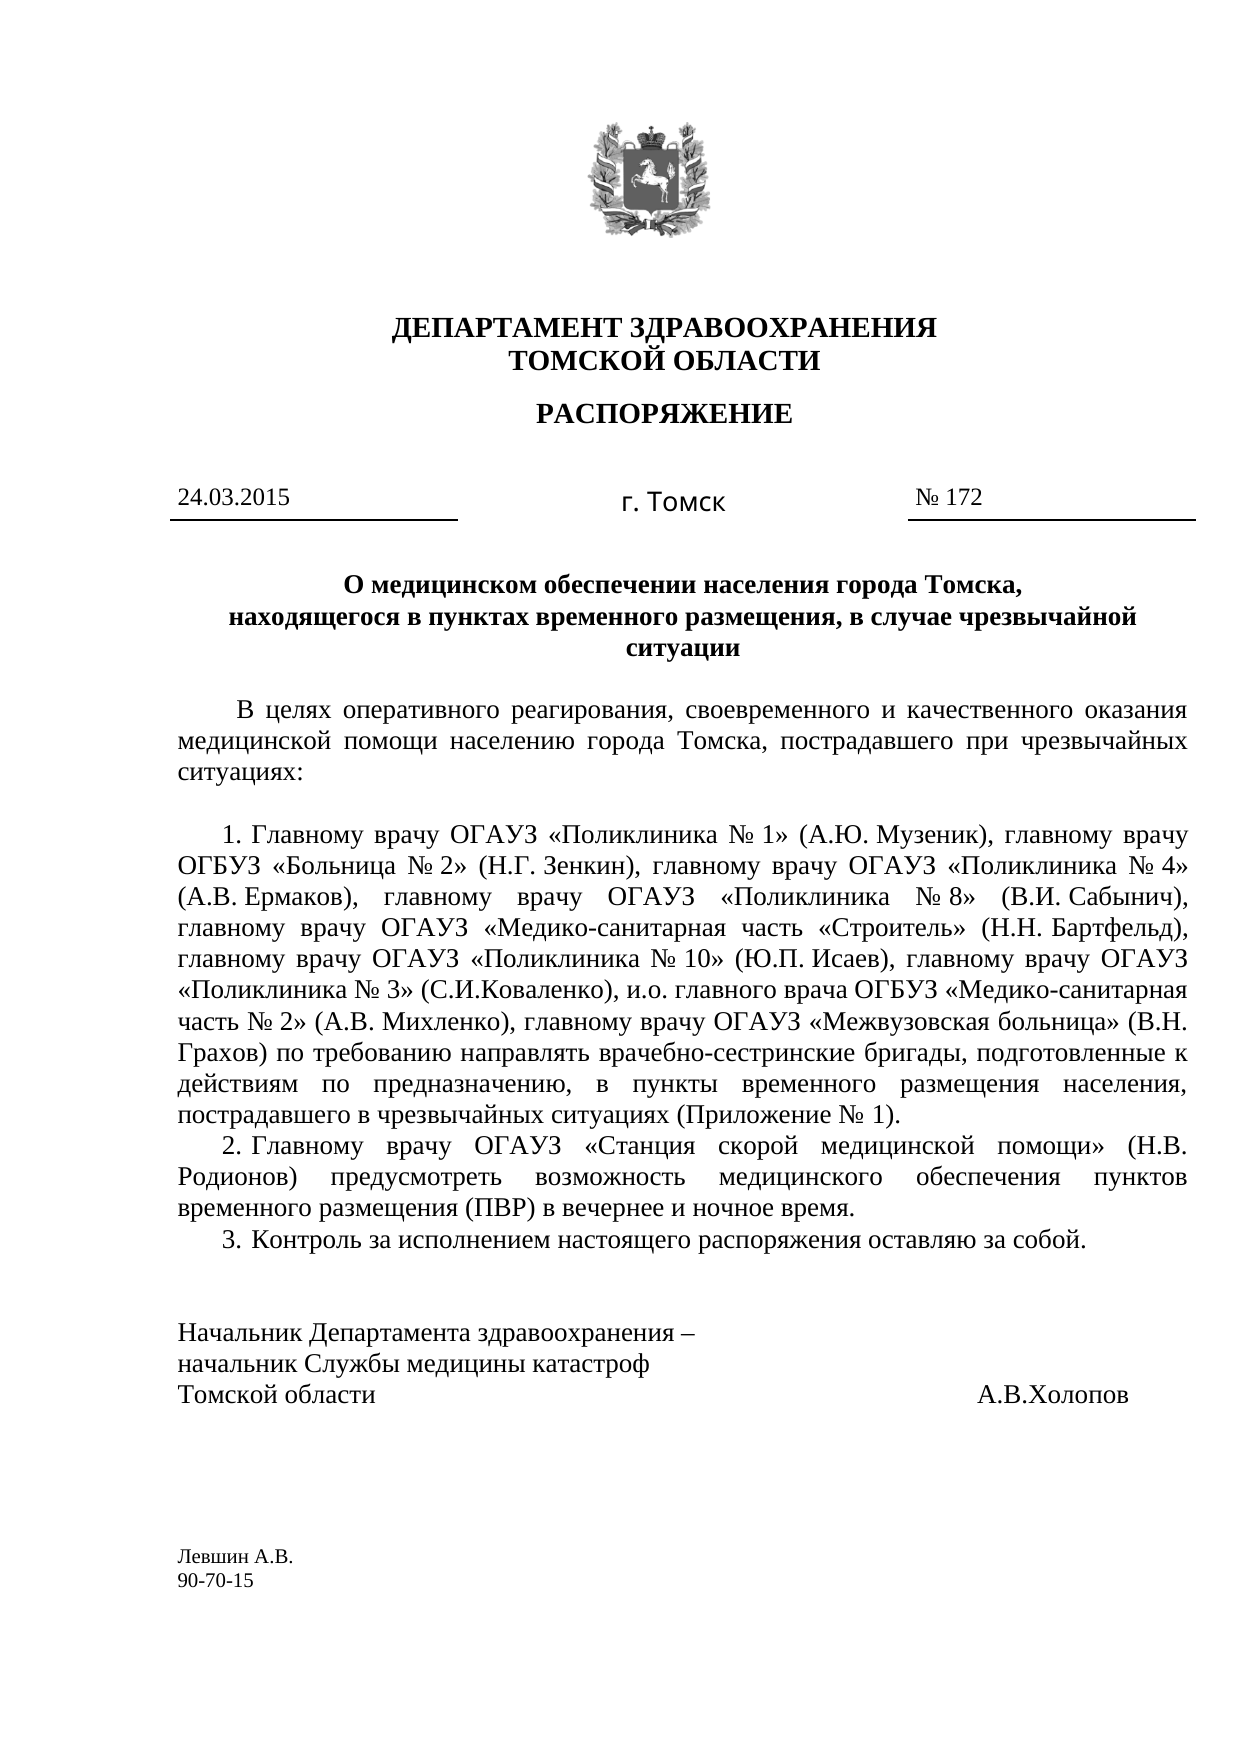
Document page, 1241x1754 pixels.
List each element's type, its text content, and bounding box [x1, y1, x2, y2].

table_header 24.03.2015 [170, 482, 458, 519]
list Контроль за исполнением настоящего распоряжения оставляю за собой. [177, 1223, 1152, 1254]
subtitle Начальник Департамента здравоохранения – [177, 1316, 1140, 1347]
text Левшин А.В. [177, 1544, 1152, 1568]
text РАСПОРЯЖЕНИЕ [177, 396, 1152, 429]
subtitle Томской области А.В.Холопов [177, 1378, 1140, 1409]
text ДЕПАРТАМЕНТ ЗДРАВООХРАНЕНИЯ [177, 310, 1152, 343]
text ТОМСКОЙ ОБЛАСТИ [177, 343, 1152, 377]
picture [587, 122, 711, 238]
subtitle начальник Службы медицины катастроф [177, 1347, 1140, 1378]
table_header г. Томск [458, 482, 908, 519]
text 90-70-15 [177, 1568, 1152, 1592]
table_header О медицинском обеспечении населения города Томска, находящегося в пунктах временного размещения, в случае чрезвычайной ситуации В целях оперативного реагирования, своевременного и качественного оказания медицинской помощи населению города Томска, пострадавшего при чрезвычайных ситуациях: Главному врачу ОГАУЗ «Поликлиника № 1» (А.Ю. Музеник), главному врачу ОГБУЗ «Больница № 2» (Н.Г. Зенкин), главному врачу ОГАУЗ «Поликлиника № 4» (А.В. Ермаков), главному врачу ОГАУЗ «Поликлиника № 8» (В.И. Сабынич), главному врачу ОГАУЗ «Медико-санитарная часть «Строитель» (Н.Н. Бартфельд), главному врачу ОГАУЗ «Поликлиника № 10» (Ю.П. Исаев), главному врачу ОГАУЗ «Поликлиника № 3» (С.И.Коваленко), и.о. главного врача ОГБУЗ «Медико-санитарная часть № 2» (А.В. Михленко), главному врачу ОГАУЗ «Межвузовская больница» (В.Н. Грахов) по требованию направлять врачебно-сестринские бригады, подготовленные к действиям по предназначению, в пункты временного размещения населения, пострадавшего в чрезвычайных ситуациях (Приложение № 1). Главному врачу ОГАУЗ «Станция скорой медицинской помощи» (Н.В. Родионов) предусмотреть возможность медицинского обеспечения пунктов временного размещения (ПВР) в вечернее и ночное время. [170, 569, 1196, 1223]
table_header № 172 [908, 482, 1196, 519]
